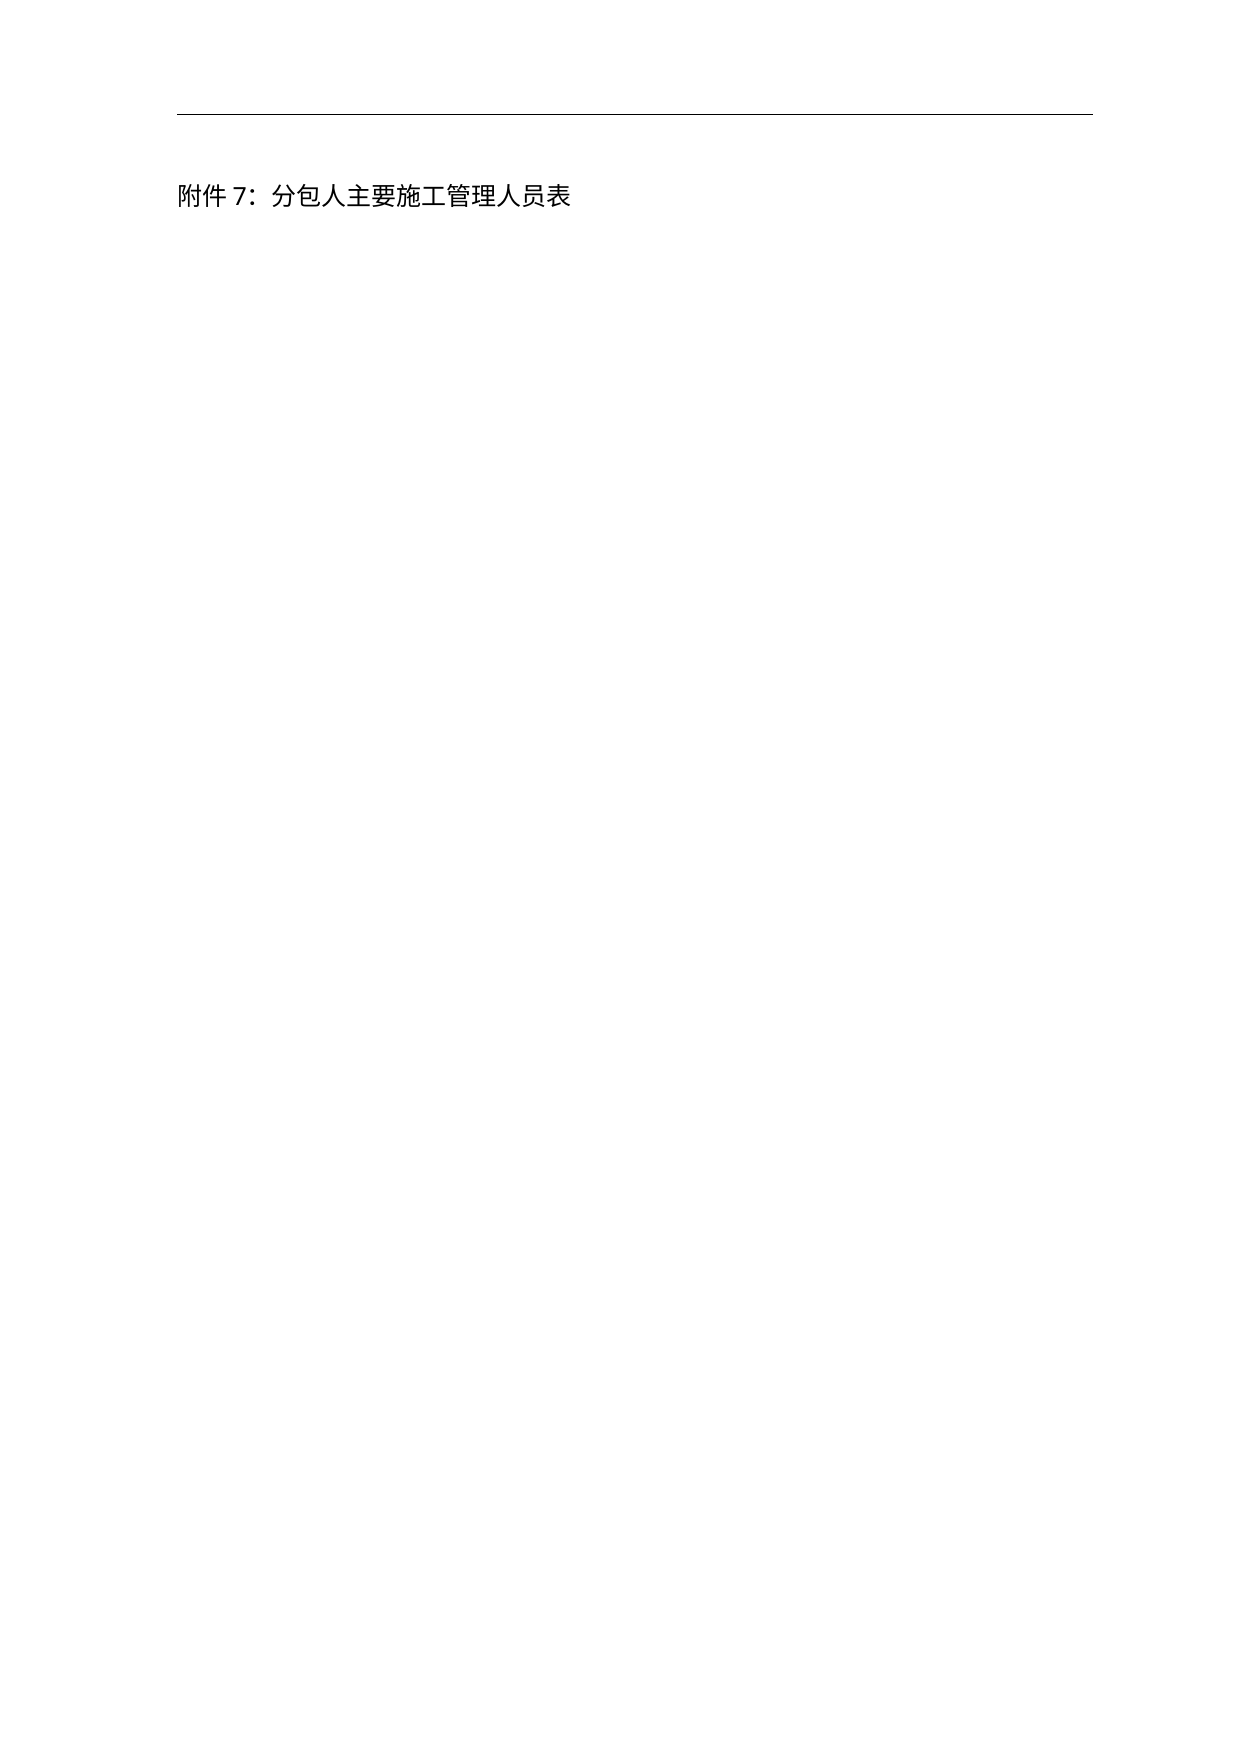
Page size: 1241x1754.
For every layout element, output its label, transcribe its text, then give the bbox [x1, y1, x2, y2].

text 附件7：分包人主要施工管理人员表 [177, 162, 1093, 227]
